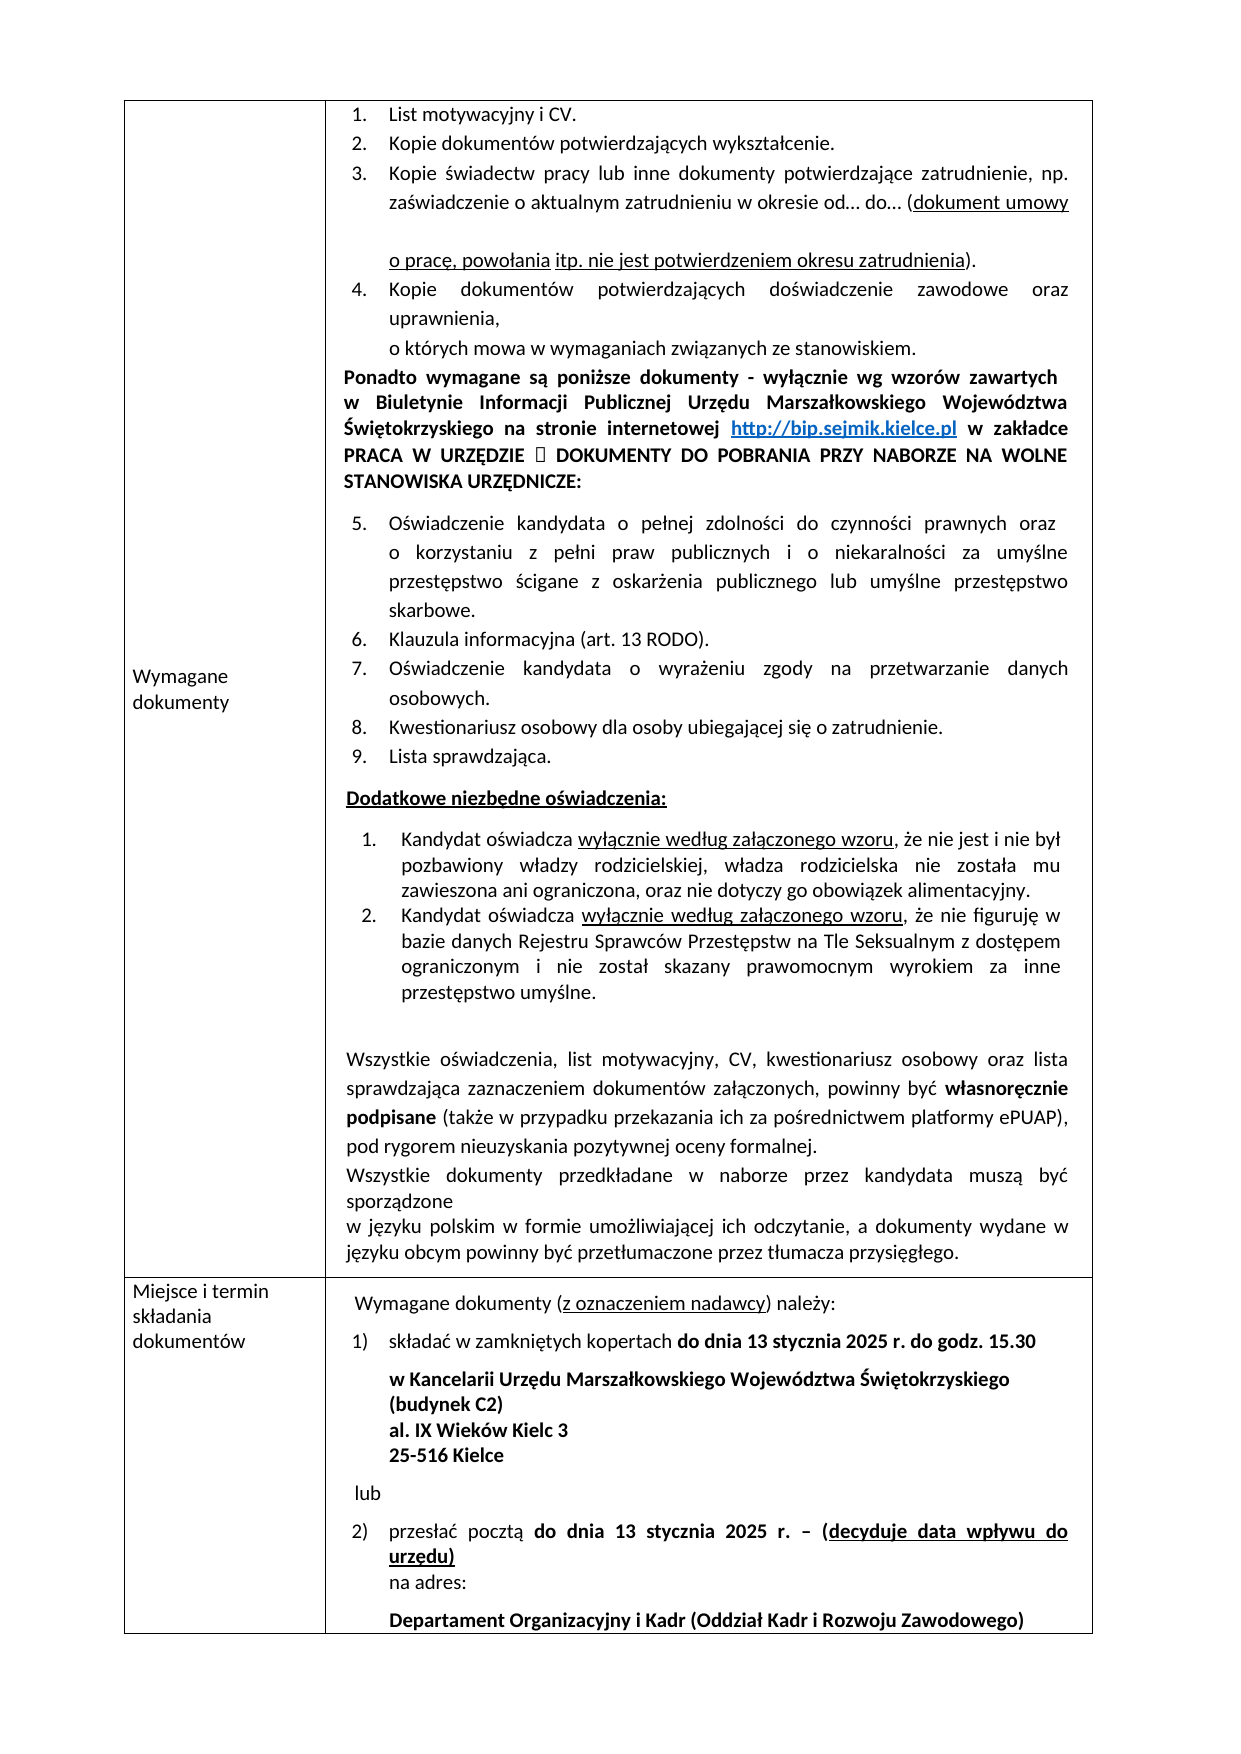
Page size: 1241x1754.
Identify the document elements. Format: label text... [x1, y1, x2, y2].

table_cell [125, 1278, 325, 1632]
table_cell List motywacyjny i CV. Kopie dokumentów potwierdzających wykształcenie. Kopie świadectw pracy lub inne dokumenty potwierdzające zatrudnienie, np. zaświadczenie o aktualnym zatrudnieniu w okresie od… do… (dokument umowy o pracę, powołania itp. nie jest potwierdzeniem okresu zatrudnienia). Kopie dokumentów potwierdzających doświadczenie zawodowe oraz uprawnienia, o których mowa w wymaganiach związanych ze stanowiskiem. Ponadto wymagane są poniższe dokumenty - wyłącznie wg wzorów zawartych w Biuletynie Informacji Publicznej Urzędu Marszałkowskiego Województwa Świętokrzyskiego na stronie internetowej http://bip.sejmik.kielce.pl w zakładce PRACA W URZĘDZIE  DOKUMENTY DO POBRANIA PRZY NABORZE NA WOLNE STANOWISKA URZĘDNICZE: Oświadczenie kandydata o pełnej zdolności do czynności prawnych oraz o korzystaniu z pełni praw publicznych i o niekaralności za umyślne przestępstwo ścigane z oskarżenia publicznego lub umyślne przestępstwo skarbowe. Klauzula informacyjna (art. 13 RODO). Oświadczenie kandydata o wyrażeniu zgody na przetwarzanie danych osobowych. Kwestionariusz osobowy dla osoby ubiegającej się o zatrudnienie. Lista sprawdzająca. Dodatkowe niezbędne oświadczenia: Kandydat oświadcza wyłącznie według załączonego wzoru, że nie jest i nie był pozbawiony władzy rodzicielskiej, władza rodzicielska nie została mu zawieszona ani ograniczona, oraz nie dotyczy go obowiązek alimentacyjny. Kandydat oświadcza wyłącznie według załączonego wzoru, że nie figuruję w bazie danych Rejestru Sprawców Przestępstw na Tle Seksualnym z dostępem ograniczonym i nie został skazany prawomocnym wyrokiem za inne przestępstwo umyślne. Wszystkie oświadczenia, list motywacyjny, CV, kwestionariusz osobowy oraz lista sprawdzająca zaznaczeniem dokumentów załączonych, powinny być własnoręcznie podpisane (także w przypadku przekazania ich za pośrednictwem platformy ePUAP), pod rygorem nieuzyskania pozytywnej oceny formalnej. Wszystkie dokumenty przedkładane w naborze przez kandydata muszą być sporządzone w języku polskim w formie umożliwiającej ich odczytanie, a dokumenty wydane w języku obcym powinny być przetłumaczone przez tłumacza przysięgłego. [326, 101, 1092, 1277]
table_cell Wymagane dokumenty [125, 101, 325, 1277]
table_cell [326, 1278, 1092, 1632]
